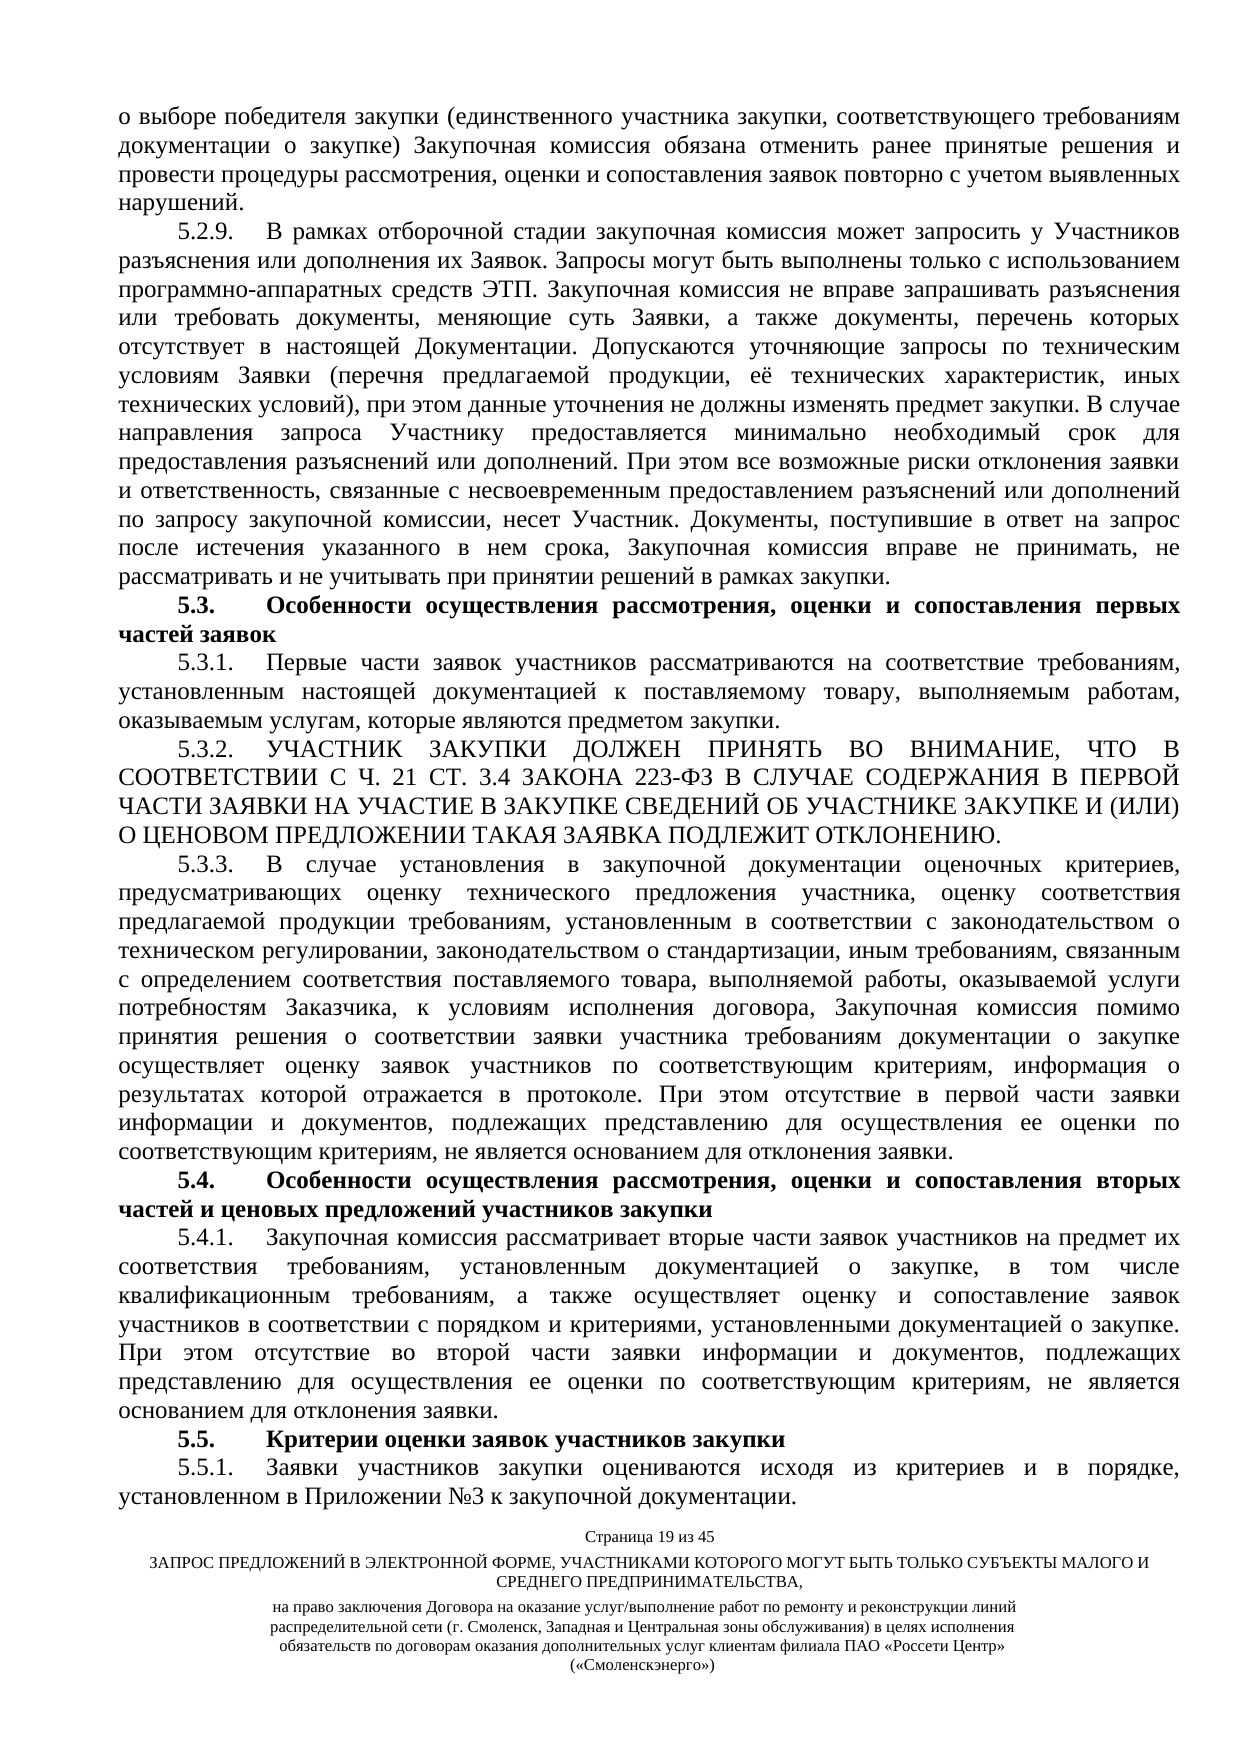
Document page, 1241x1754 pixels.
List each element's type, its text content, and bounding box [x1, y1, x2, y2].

subtitle Первые части заявок участников рассматриваются на соответствие требованиям, установленным настоящей документацией к поставляемому товару, выполняемым работам, оказываемым услугам, которые являются предметом закупки. [118, 647, 1181, 734]
subtitle Закупочная комиссия рассматривает вторые части заявок участников на предмет их соответствия требованиям, установленным документацией о закупке, в том числе квалификационным требованиям, а также осуществляет оценку и сопоставление заявок участников в соответствии с порядком и критериями, установленными документацией о закупке. При этом отсутствие во второй части заявки информации и документов, подлежащих представлению для осуществления ее оценки по соответствующим критериям, не является основанием для отклонения заявки. [118, 1222, 1181, 1424]
subtitle В случае установления в закупочной документации оценочных критериев, предусматривающих оценку технического предложения участника, оценку соответствия предлагаемой продукции требованиям, установленным в соответствии с законодательством о техническом регулировании, законодательством о стандартизации, иным требованиям, связанным с определением соответствия поставляемого товара, выполняемой работы, оказываемой услуги потребностям Заказчика, к условиям исполнения договора, Закупочная комиссия помимо принятия решения о соответствии заявки участника требованиям документации о закупке осуществляет оценку заявок участников по соответствующим критериям, информация о результатах которой отражается в протоколе. При этом отсутствие в первой части заявки информации и документов, подлежащих представлению для осуществления ее оценки по соответствующим критериям, не является основанием для отклонения заявки. [118, 849, 1181, 1165]
subtitle Критерии оценки заявок участников закупки [118, 1424, 1181, 1452]
subtitle Особенности осуществления рассмотрения, оценки и сопоставления первых частей заявок [118, 590, 1181, 647]
subtitle Заявки участников закупки оцениваются исходя из критериев и в порядке, установленном в Приложении №3 к закупочной документации. [118, 1452, 1181, 1510]
subtitle В рамках отборочной стадии закупочная комиссия может запросить у Участников разъяснения или дополнения их Заявок. Запросы могут быть выполнены только с использованием программно-аппаратных средств ЭТП. Закупочная комиссия не вправе запрашивать разъяснения или требовать документы, меняющие суть Заявки, а также документы, перечень которых отсутствует в настоящей Документации. Допускаются уточняющие запросы по техническим условиям Заявки (перечня предлагаемой продукции, её технических характеристик, иных технических условий), при этом данные уточнения не должны изменять предмет закупки. В случае направления запроса Участнику предоставляется минимально необходимый срок для предоставления разъяснений или дополнений. При этом все возможные риски отклонения заявки и ответственность, связанные с несвоевременным предоставлением разъяснений или дополнений по запросу закупочной комиссии, несет Участник. Документы, поступившие в ответ на запрос после истечения указанного в нем срока, Закупочная комиссия вправе не принимать, не рассматривать и не учитывать при принятии решений в рамках закупки. [118, 216, 1181, 590]
subtitle Особенности осуществления рассмотрения, оценки и сопоставления вторых частей и ценовых предложений участников закупки [118, 1165, 1181, 1222]
subtitle УЧАСТНИК ЗАКУПКИ ДОЛЖЕН ПРИНЯТЬ ВО ВНИМАНИЕ, ЧТО В СООТВЕТСТВИИ С Ч. 21 СТ. 3.4 ЗАКОНА 223-ФЗ В СЛУЧАЕ СОДЕРЖАНИЯ В ПЕРВОЙ ЧАСТИ ЗАЯВКИ НА УЧАСТИЕ В ЗАКУПКЕ СВЕДЕНИЙ ОБ УЧАСТНИКЕ ЗАКУПКЕ И (ИЛИ) О ЦЕНОВОМ ПРЕДЛОЖЕНИИ ТАКАЯ ЗАЯВКА ПОДЛЕЖИТ ОТКЛОНЕНИЮ. [118, 734, 1181, 849]
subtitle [118, 101, 1181, 216]
